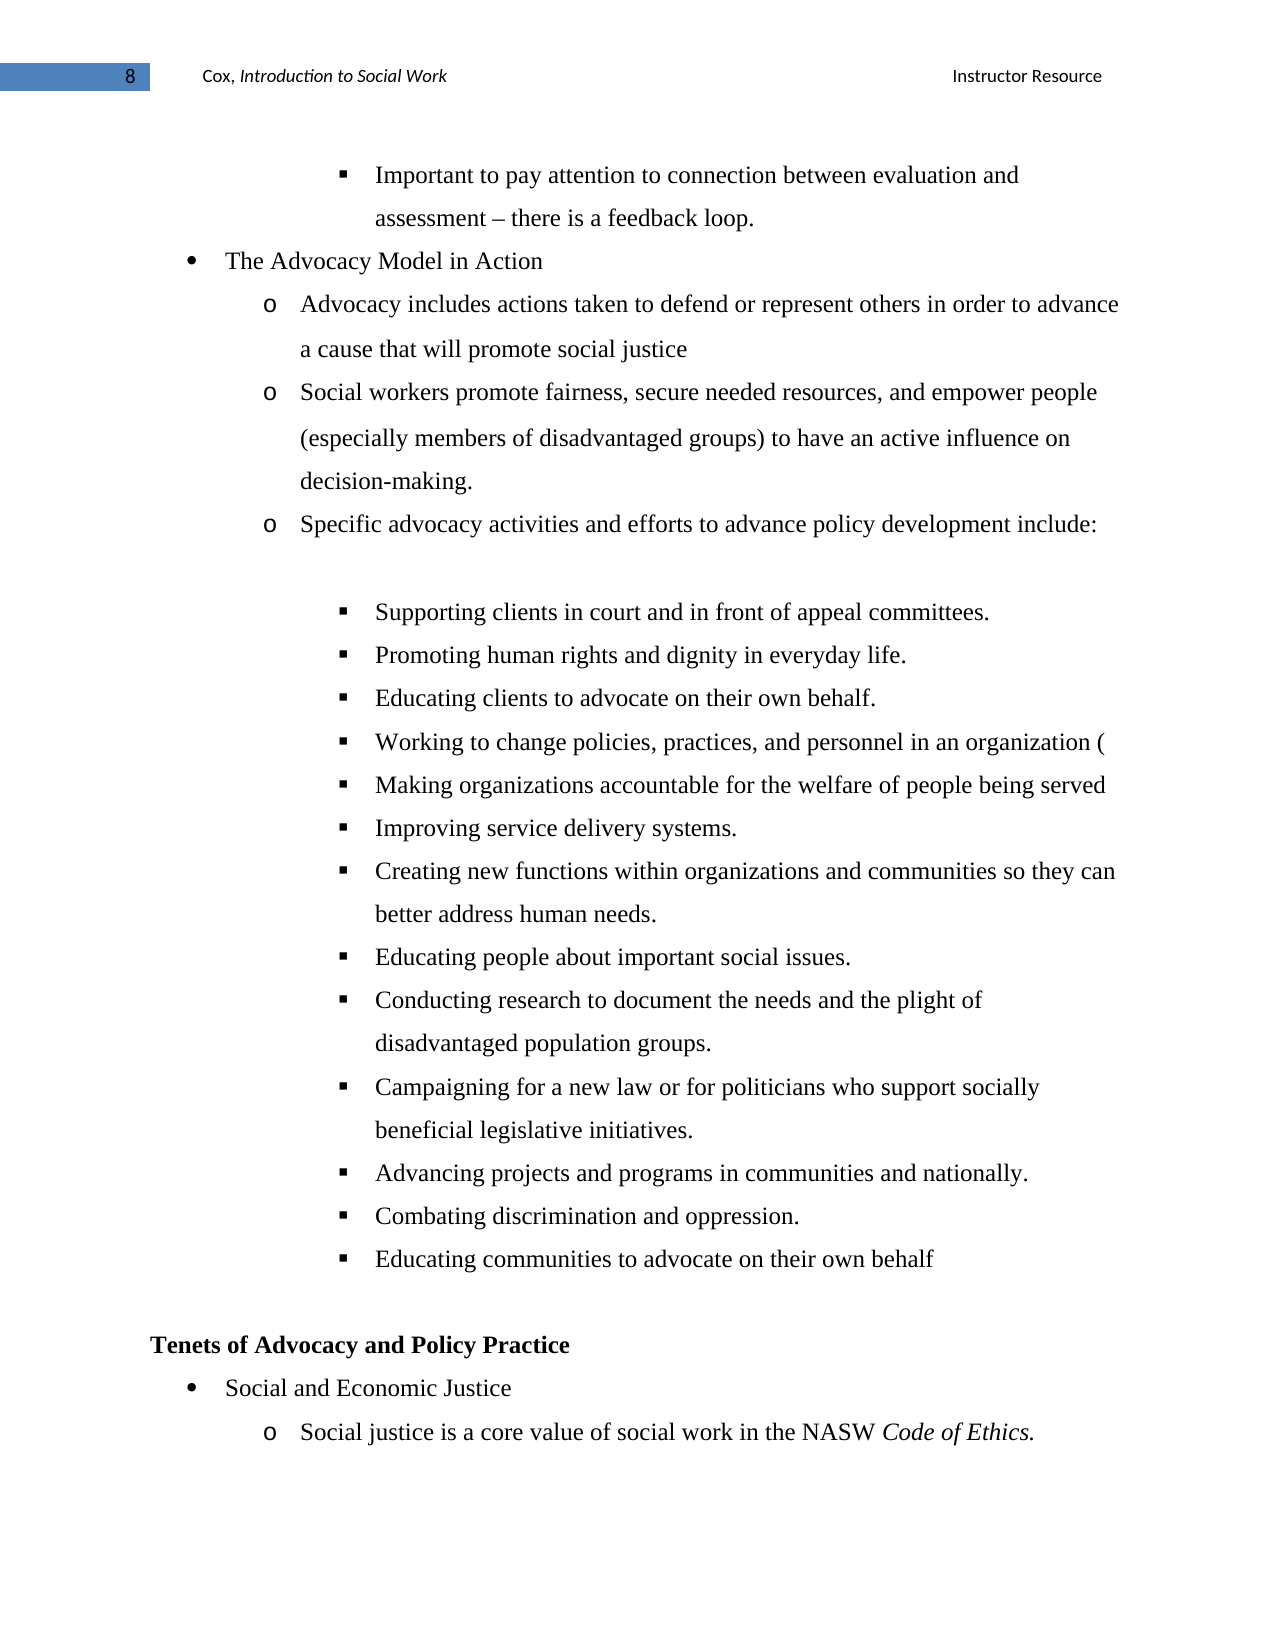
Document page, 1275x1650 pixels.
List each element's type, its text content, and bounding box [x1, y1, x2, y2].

list Social workers promote fairness, secure needed resources, and empower people (especially members of disadvantaged groups) to have an active influence on decision-making. [262, 377, 1125, 494]
list Conducting research to document the needs and the plight of disadvantaged population groups. [337, 985, 1125, 1057]
list Advocacy includes actions taken to defend or represent others in order to advance a cause that will promote social justice [262, 289, 1125, 363]
list Educating people about important social issues. [337, 942, 1125, 971]
list Specific advocacy activities and efforts to advance policy development include: [262, 509, 1125, 583]
list Advancing projects and programs in communities and nationally. [337, 1158, 1125, 1187]
list Educating clients to advocate on their own behalf. [337, 683, 1125, 712]
list Promoting human rights and dignity in everyday life. [337, 640, 1125, 669]
list Social justice is a core value of social work in the NASW Code of Ethics. [262, 1417, 1125, 1447]
list Important to pay attention to connection between evaluation and assessment – there is a feedback loop. [337, 160, 1125, 232]
list Creating new functions within organizations and communities so they can better address human needs. [337, 856, 1125, 928]
list Supporting clients in court and in front of appeal committees. [337, 597, 1125, 626]
list Campaigning for a new law or for politicians who support socially beneficial legislative initiatives. [337, 1072, 1125, 1143]
list Educating communities to advocate on their own behalf [337, 1244, 1125, 1273]
list Making organizations accountable for the welfare of people being served [337, 770, 1125, 798]
list Combating discrimination and oppression. [337, 1201, 1125, 1230]
list Improving service delivery systems. [337, 813, 1125, 842]
list Social and Economic Justice [187, 1373, 1125, 1402]
text Tenets of Advocacy and Policy Practice [150, 1330, 1125, 1359]
list Working to change policies, practices, and personnel in an organization ( [337, 727, 1125, 755]
list The Advocacy Model in Action [187, 246, 1125, 275]
